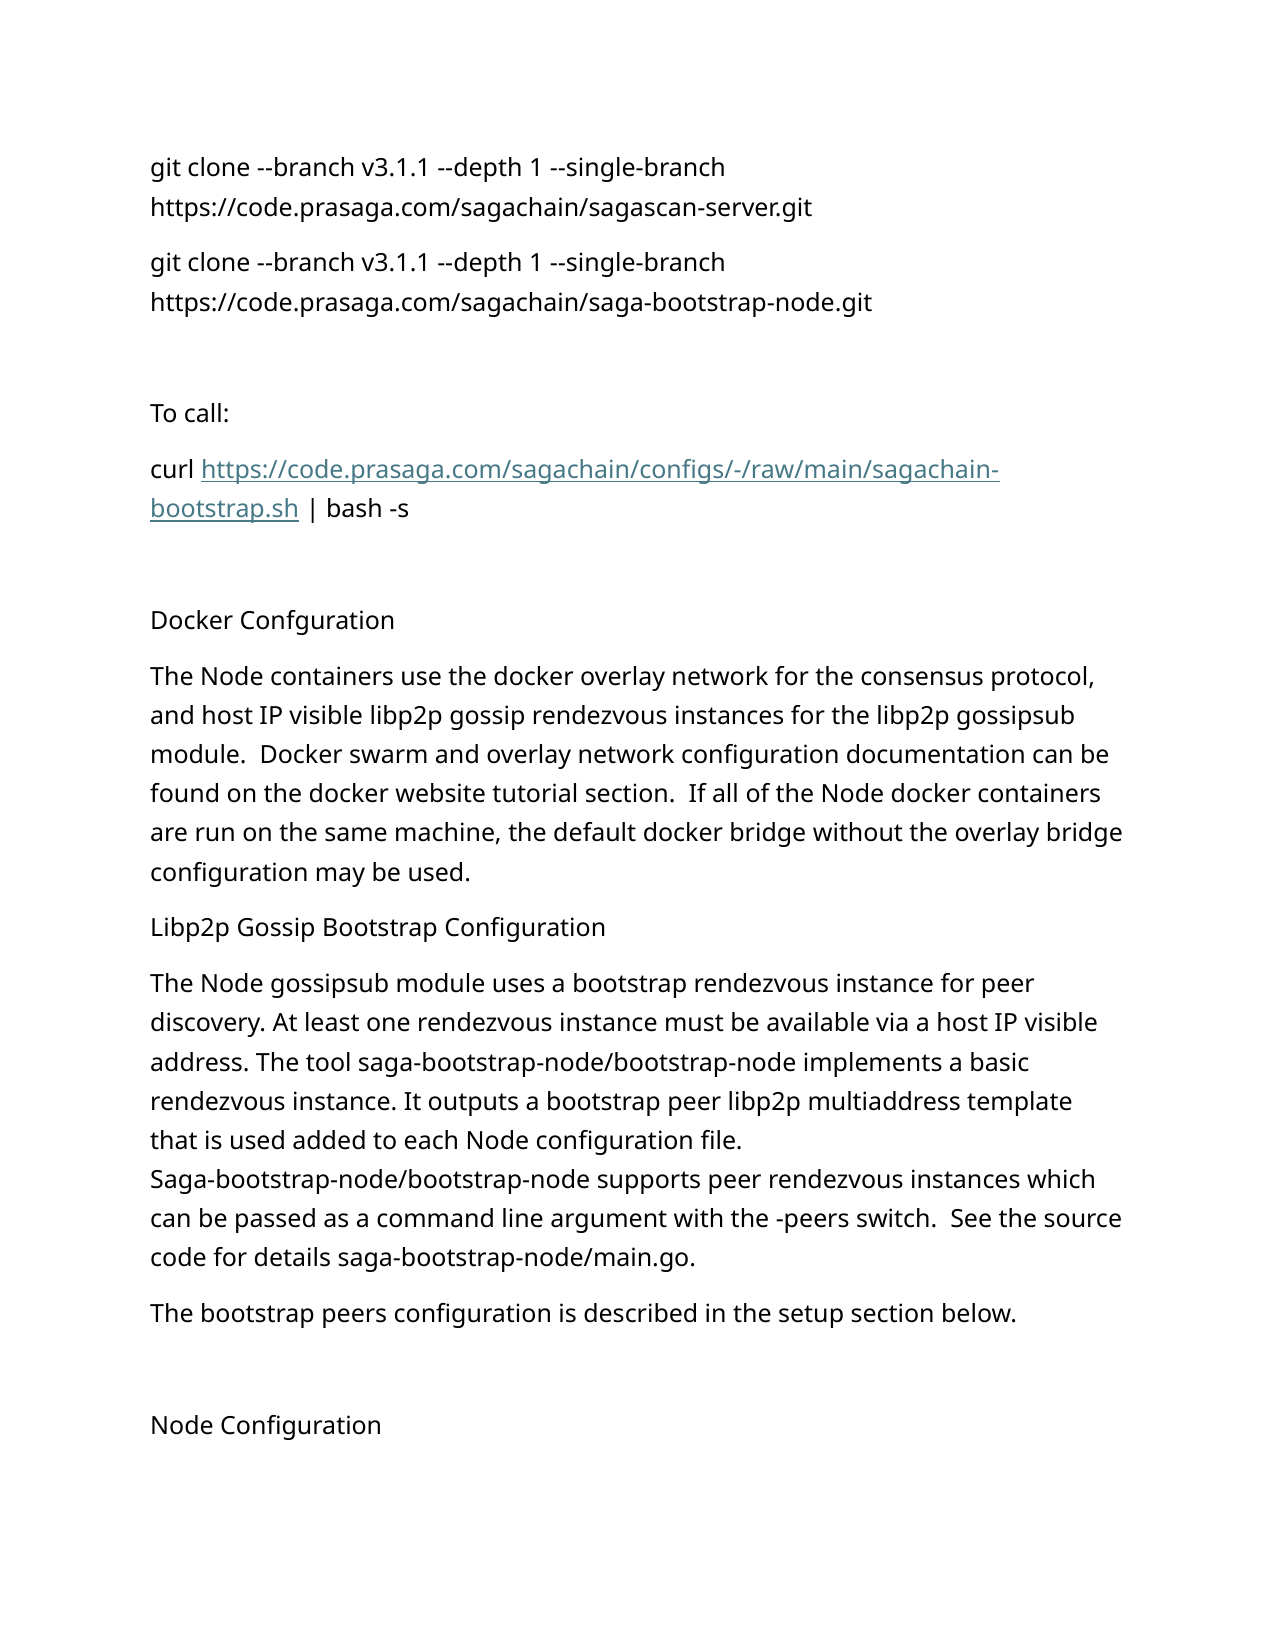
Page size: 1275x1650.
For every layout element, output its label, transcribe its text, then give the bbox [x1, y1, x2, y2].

text Libp2p Gossip Bootstrap Configuration [150, 910, 1125, 944]
text curl https://code.prasaga.com/sagachain/configs/-/raw/main/sagachain-bootstrap.sh | bash -s [150, 452, 1125, 525]
text The Node containers use the docker overlay network for the consensus protocol, and host IP visible libp2p gossip rendezvous instances for the libp2p gossipsub module. Docker swarm and overlay network configuration documentation can be found on the docker website tutorial section. If all of the Node docker containers are run on the same machine, the default docker bridge without the overlay bridge configuration may be used. [150, 658, 1125, 888]
text git clone --branch v3.1.1 --depth 1 --single-branch https://code.prasaga.com/sagachain/sagascan-server.git [150, 150, 1125, 223]
text To call: [150, 396, 1125, 430]
text The bootstrap peers configuration is described in the setup section below. [150, 1296, 1125, 1330]
text Node Configuration [150, 1407, 1125, 1442]
text The Node gossipsub module uses a bootstrap rendezvous instance for peer discovery. At least one rendezvous instance must be available via a host IP visible address. The tool saga-bootstrap-node/bootstrap-node implements a basic rendezvous instance. It outputs a bootstrap peer libp2p multiaddress template that is used added to each Node configuration file. Saga-bootstrap-node/bootstrap-node supports peer rendezvous instances which can be passed as a command line argument with the -peers switch. See the source code for details saga-bootstrap-node/main.go. [150, 966, 1125, 1274]
text Docker Confguration [150, 602, 1125, 637]
text git clone --branch v3.1.1 --depth 1 --single-branch https://code.prasaga.com/sagachain/saga-bootstrap-node.git [150, 245, 1125, 318]
